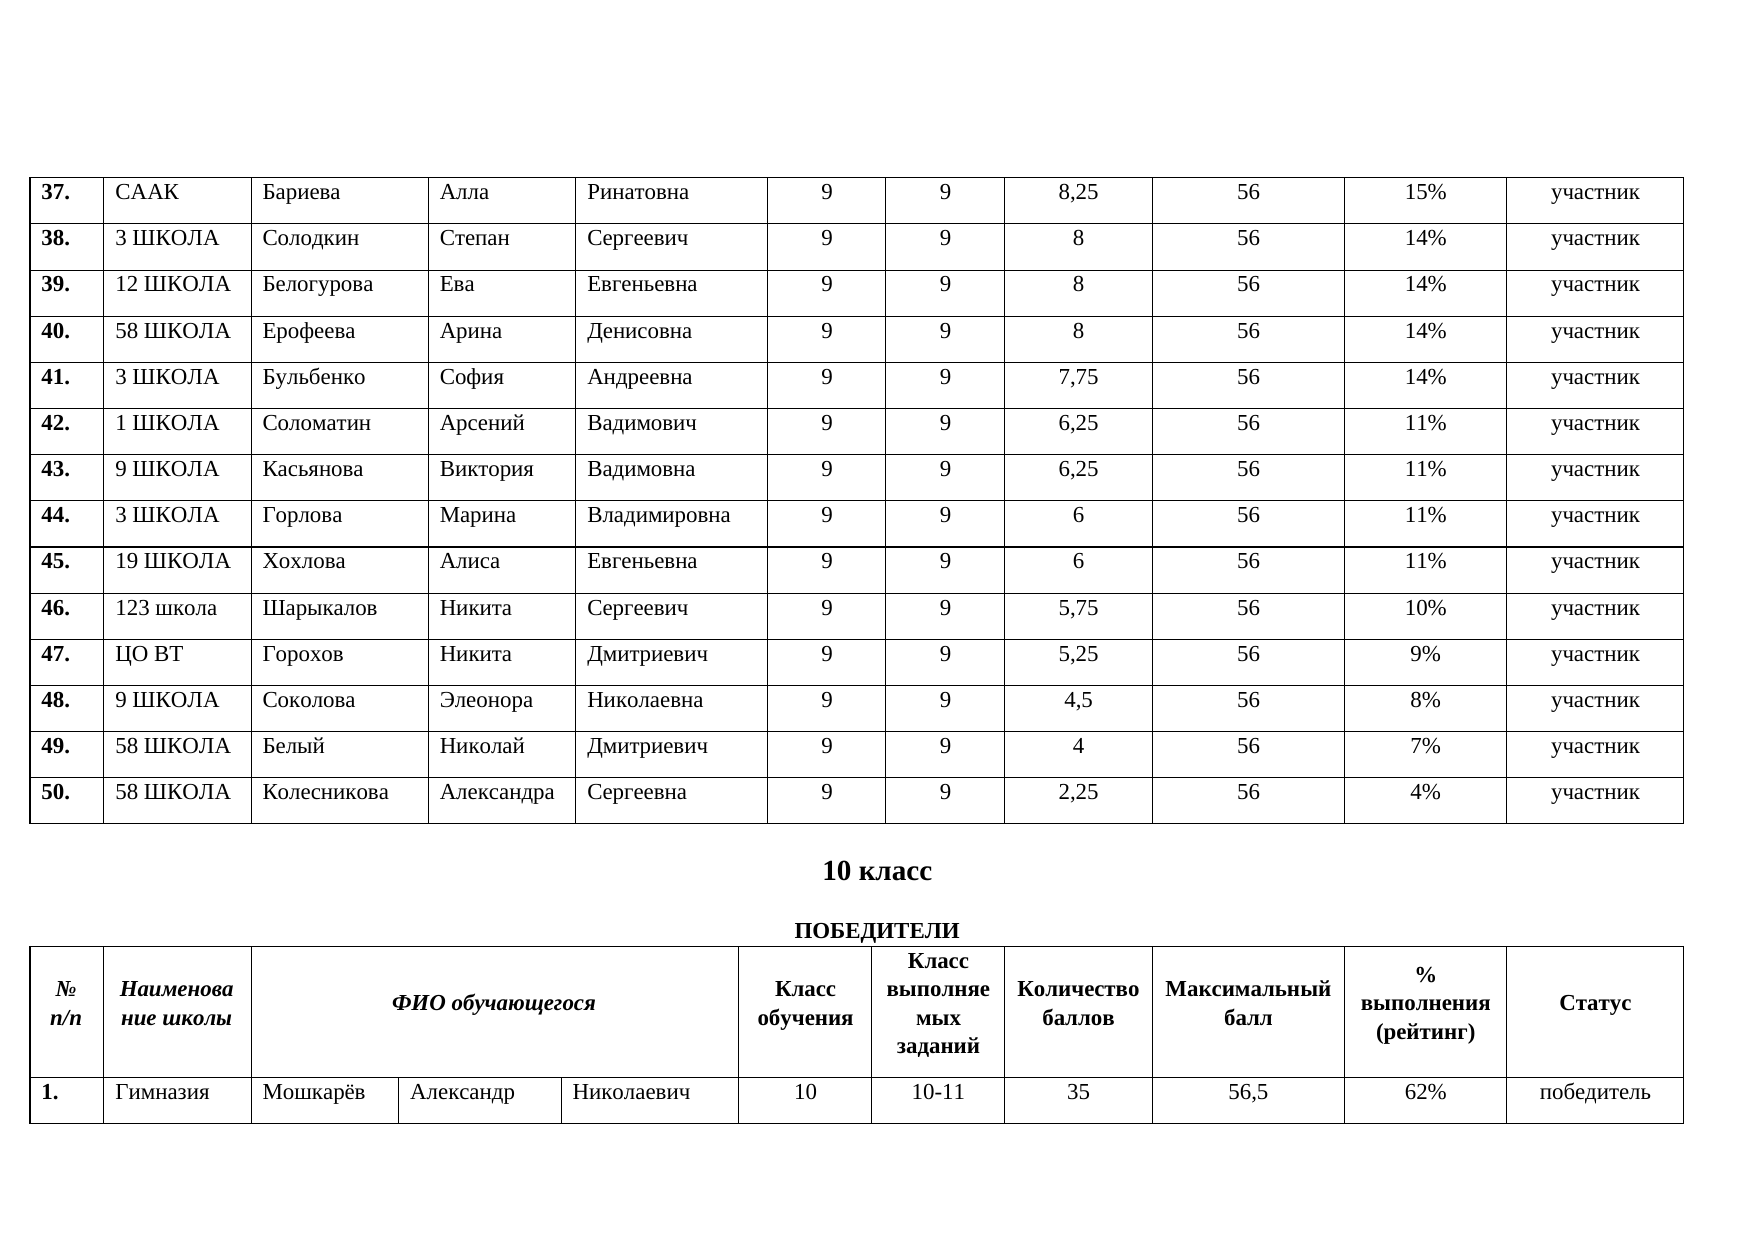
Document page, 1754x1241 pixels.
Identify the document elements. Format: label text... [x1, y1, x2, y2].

table_cell Бульбенко [252, 363, 428, 408]
table_cell 14% [1345, 317, 1506, 362]
table_cell 6 [1005, 548, 1152, 592]
table_header Максимальный балл [1153, 947, 1344, 1077]
table_cell 56 [1153, 455, 1344, 500]
table_cell Ерофеева [252, 317, 428, 362]
table_cell 56 [1153, 271, 1344, 316]
table_cell 8 [1005, 224, 1152, 269]
table_cell Вадимович [576, 409, 767, 454]
table_cell 9 [768, 778, 885, 823]
table_cell участник [1507, 317, 1683, 362]
table_cell 3 ШКОЛА [104, 501, 251, 546]
table_cell 58 ШКОЛА [104, 732, 251, 777]
table_cell Хохлова [252, 548, 428, 592]
table_cell [31, 732, 103, 777]
table_cell 3 ШКОЛА [104, 224, 251, 269]
table_cell 6 [1005, 501, 1152, 546]
table_cell 9 [886, 501, 1004, 546]
table_cell 7,75 [1005, 363, 1152, 408]
table_cell Николаевич [562, 1078, 738, 1123]
table_cell 9 [768, 548, 885, 592]
table_cell Арина [429, 317, 575, 362]
table_cell Касьянова [252, 455, 428, 500]
table_cell 9 [886, 548, 1004, 592]
table_cell Белогурова [252, 271, 428, 316]
table_cell Бариева [252, 178, 428, 223]
table_cell 4,5 [1005, 686, 1152, 731]
table_cell Никита [429, 594, 575, 639]
table_cell 56 [1153, 501, 1344, 546]
table_cell 56 [1153, 594, 1344, 639]
table_cell 56 [1153, 732, 1344, 777]
table_cell 9 [768, 178, 885, 223]
table_cell [31, 455, 103, 500]
table_cell 9 [886, 271, 1004, 316]
table_cell 12 ШКОЛА [104, 271, 251, 316]
table_cell 9 [768, 409, 885, 454]
table_cell Сергеевич [576, 224, 767, 269]
table_cell участник [1507, 640, 1683, 685]
table_cell 9 [768, 732, 885, 777]
table_cell [31, 178, 103, 223]
table_cell Сергеевич [576, 594, 767, 639]
table_cell 14% [1345, 224, 1506, 269]
table_cell [31, 501, 103, 546]
table_cell 56,5 [1153, 1078, 1344, 1123]
table_cell 9 [768, 224, 885, 269]
table_cell 8,25 [1005, 178, 1152, 223]
table_cell Белый [252, 732, 428, 777]
table_cell [31, 271, 103, 316]
table_cell участник [1507, 224, 1683, 269]
table_cell Шарыкалов [252, 594, 428, 639]
table_cell 56 [1153, 317, 1344, 362]
table_cell Степан [429, 224, 575, 269]
table_cell Владимировна [576, 501, 767, 546]
table_cell участник [1507, 778, 1683, 823]
table_cell 9% [1345, 640, 1506, 685]
table_cell 3 ШКОЛА [104, 363, 251, 408]
table_cell 14% [1345, 271, 1506, 316]
table_cell 5,75 [1005, 594, 1152, 639]
table_cell участник [1507, 501, 1683, 546]
table_cell [31, 640, 103, 685]
table_cell [31, 363, 103, 408]
table_cell 9 [768, 271, 885, 316]
table_cell участник [1507, 178, 1683, 223]
table_header % выполнения (рейтинг) [1345, 947, 1506, 1077]
table_cell Николай [429, 732, 575, 777]
table_cell 9 [886, 317, 1004, 362]
table_cell [31, 686, 103, 731]
table_cell участник [1507, 271, 1683, 316]
table_cell 62% [1345, 1078, 1506, 1123]
table_cell 19 ШКОЛА [104, 548, 251, 592]
table_cell Александра [429, 778, 575, 823]
table_cell 15% [1345, 178, 1506, 223]
table_cell 9 [886, 640, 1004, 685]
table_cell Сергеевна [576, 778, 767, 823]
table_cell Солодкин [252, 224, 428, 269]
table_cell Вадимовна [576, 455, 767, 500]
table_cell Евгеньевна [576, 271, 767, 316]
table_cell 58 ШКОЛА [104, 778, 251, 823]
table_cell Никита [429, 640, 575, 685]
table_cell 9 [768, 686, 885, 731]
table_cell 11% [1345, 548, 1506, 592]
table_cell Гимназия [104, 1078, 251, 1123]
table_cell победитель [1507, 1078, 1683, 1123]
table_cell [31, 409, 103, 454]
table_cell 56 [1153, 548, 1344, 592]
table_header ФИО обучающегося [252, 947, 738, 1077]
table_cell 9 [886, 594, 1004, 639]
table_cell Соломатин [252, 409, 428, 454]
table_cell Алла [429, 178, 575, 223]
table_cell Алиса [429, 548, 575, 592]
table_cell 9 [768, 640, 885, 685]
table_cell 8 [1005, 271, 1152, 316]
table_cell 1. [31, 1078, 103, 1123]
table_cell 9 [886, 224, 1004, 269]
table_cell 9 [886, 778, 1004, 823]
table_cell 9 [886, 686, 1004, 731]
table_cell 56 [1153, 778, 1344, 823]
table_cell 5,25 [1005, 640, 1152, 685]
table_cell 9 [886, 363, 1004, 408]
table_cell участник [1507, 363, 1683, 408]
table_cell 8 [1005, 317, 1152, 362]
table_cell 56 [1153, 640, 1344, 685]
table_header Класс выполняемых заданий [872, 947, 1004, 1077]
table_cell Арсений [429, 409, 575, 454]
table_cell 11% [1345, 501, 1506, 546]
table_cell Мошкарёв [252, 1078, 398, 1123]
table_cell София [429, 363, 575, 408]
table_cell 9 [886, 178, 1004, 223]
text ПОБЕДИТЕЛИ [118, 917, 1636, 944]
table_cell 56 [1153, 363, 1344, 408]
table_cell [31, 594, 103, 639]
table_cell Ринатовна [576, 178, 767, 223]
table_cell 4% [1345, 778, 1506, 823]
table_cell 9 ШКОЛА [104, 686, 251, 731]
table_cell 9 [886, 455, 1004, 500]
table_cell Евгеньевна [576, 548, 767, 592]
table_cell 9 [768, 317, 885, 362]
table_cell Александр [399, 1078, 561, 1123]
table_cell 9 [886, 732, 1004, 777]
table_cell 6,25 [1005, 455, 1152, 500]
table_cell 9 [768, 363, 885, 408]
table_cell участник [1507, 455, 1683, 500]
table_header № п/п [31, 947, 103, 1077]
table_cell 35 [1005, 1078, 1152, 1123]
table_cell 6,25 [1005, 409, 1152, 454]
table_cell 4 [1005, 732, 1152, 777]
table_cell Соколова [252, 686, 428, 731]
table_cell Элеонора [429, 686, 575, 731]
table_cell 9 [768, 594, 885, 639]
table_cell Дмитриевич [576, 732, 767, 777]
table_cell 7% [1345, 732, 1506, 777]
table_header Статус [1507, 947, 1683, 1077]
table_cell 9 [768, 501, 885, 546]
table_cell участник [1507, 686, 1683, 731]
table_cell 9 ШКОЛА [104, 455, 251, 500]
table_cell 58 ШКОЛА [104, 317, 251, 362]
table_cell участник [1507, 732, 1683, 777]
table_cell 2,25 [1005, 778, 1152, 823]
table_cell Ева [429, 271, 575, 316]
table_cell 10-11 [872, 1078, 1004, 1123]
table_cell 9 [768, 455, 885, 500]
table_cell [31, 317, 103, 362]
table_cell 9 [886, 409, 1004, 454]
table_cell 1 ШКОЛА [104, 409, 251, 454]
table_cell Николаевна [576, 686, 767, 731]
table_cell 10% [1345, 594, 1506, 639]
text 10 класс [118, 853, 1636, 886]
table_cell 8% [1345, 686, 1506, 731]
table_cell Колесникова [252, 778, 428, 823]
table_cell ЦО ВТ [104, 640, 251, 685]
table_cell 56 [1153, 178, 1344, 223]
table_cell Марина [429, 501, 575, 546]
table_cell [31, 224, 103, 269]
table_cell СААК [104, 178, 251, 223]
table_header Класс обучения [739, 947, 871, 1077]
table_cell 14% [1345, 363, 1506, 408]
table_cell Виктория [429, 455, 575, 500]
table_header Количество баллов [1005, 947, 1152, 1077]
table_cell 56 [1153, 409, 1344, 454]
table_cell Горохов [252, 640, 428, 685]
table_cell Дмитриевич [576, 640, 767, 685]
table_cell 123 школа [104, 594, 251, 639]
table_cell участник [1507, 594, 1683, 639]
table_cell [31, 548, 103, 592]
table_cell 10 [739, 1078, 871, 1123]
table_cell Горлова [252, 501, 428, 546]
table_cell Денисовна [576, 317, 767, 362]
table_cell [31, 778, 103, 823]
table_cell участник [1507, 548, 1683, 592]
table_cell 56 [1153, 686, 1344, 731]
table_cell участник [1507, 409, 1683, 454]
table_cell 56 [1153, 224, 1344, 269]
table_cell 11% [1345, 455, 1506, 500]
table_cell 11% [1345, 409, 1506, 454]
table_cell Андреевна [576, 363, 767, 408]
table_header Наименование школы [104, 947, 251, 1077]
